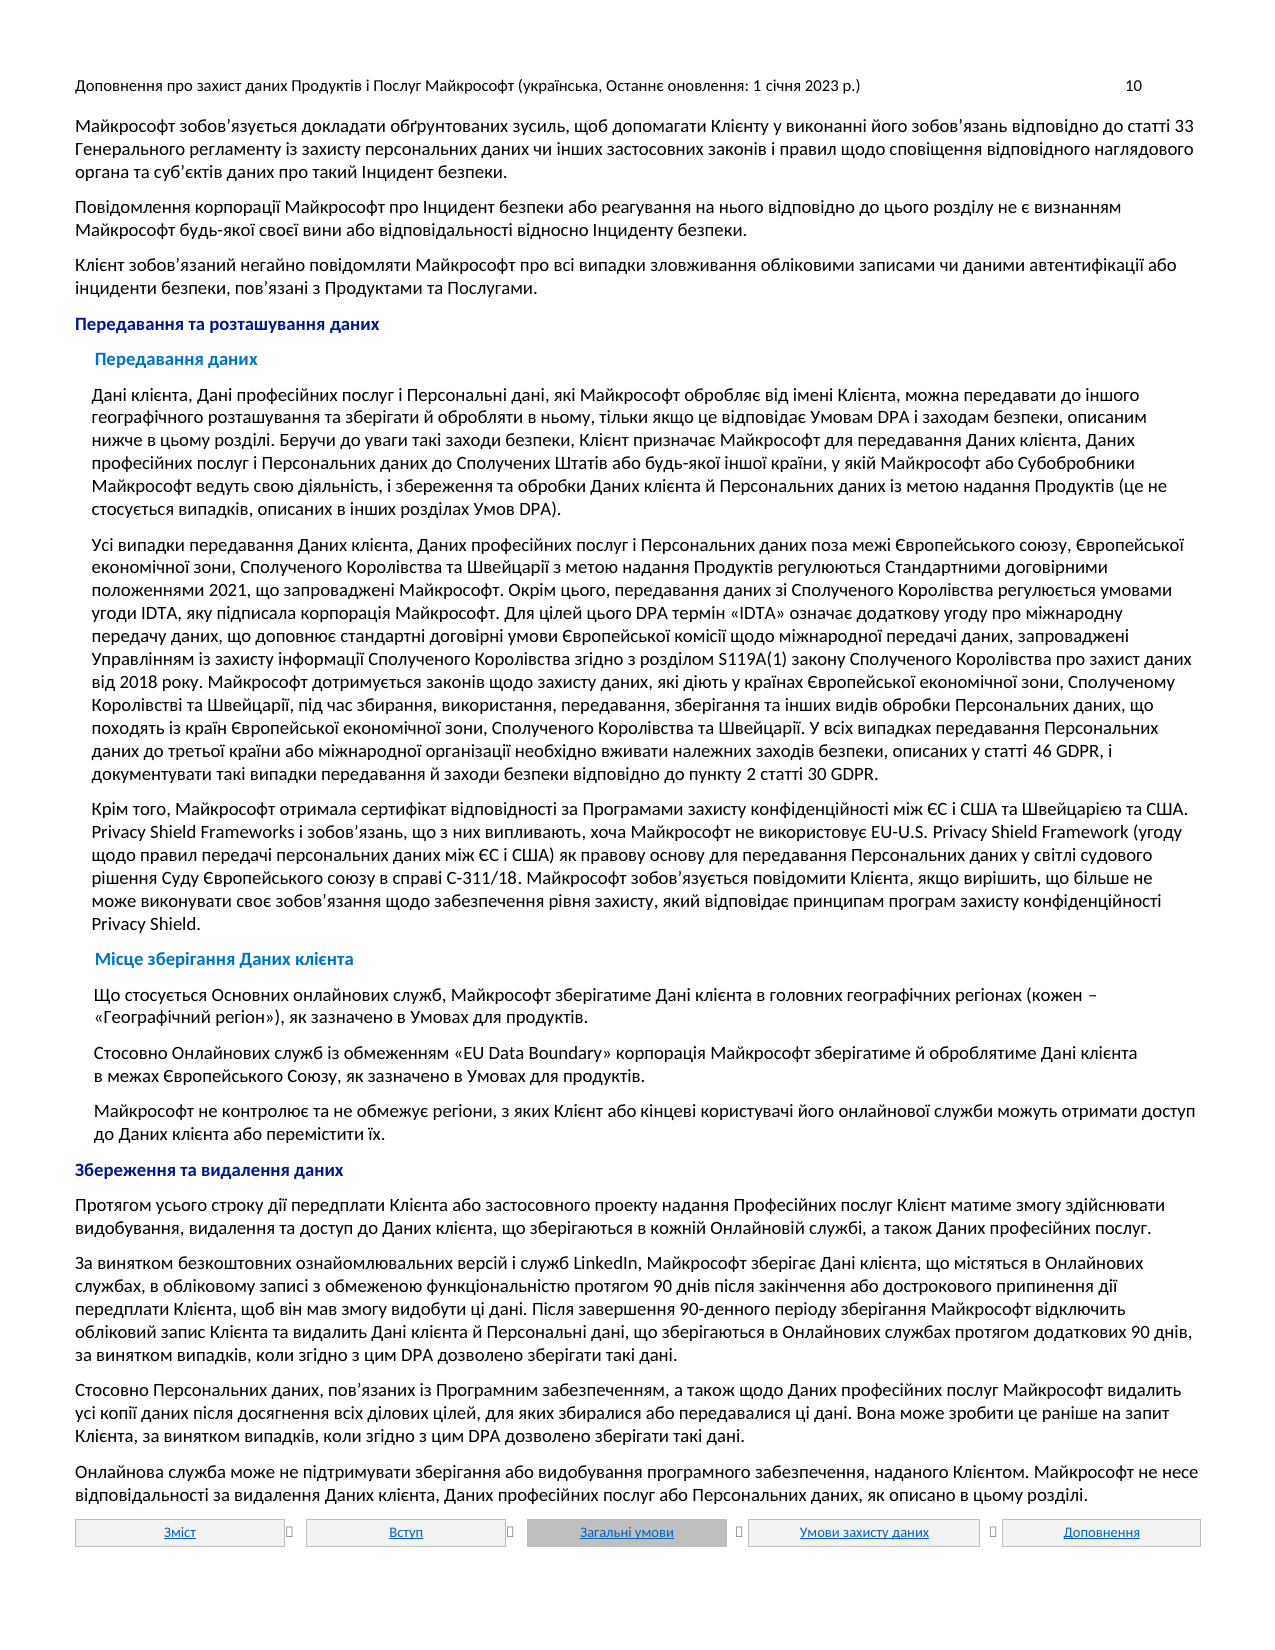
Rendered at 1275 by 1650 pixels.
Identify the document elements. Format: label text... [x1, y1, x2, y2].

list Крім того, Майкрософт отримала сертифікат відповідності за Програмами захисту конфіденційності між ЄС і США та Швейцарією та США. Privacy Shield Frameworks і зобов’язань, що з них випливають, хоча Майкрософт не використовує EU-U.S. Privacy Shield Framework (угоду щодо правил передачі персональних даних між ЄС і США) як правову основу для передавання Персональних даних у світлі судового рішення Суду Європейського союзу в справі C-311/18. Майкрософт зобов’язується повідомити Клієнта, якщо вирішить, що більше не може виконувати своє зобов’язання щодо забезпечення рівня захисту, який відповідає принципам програм захисту конфіденційності Privacy Shield. [91, 797, 1200, 935]
list Стосовно Персональних даних, пов’язаних із Програмним забезпеченням, а також щодо Даних професійних послуг Майкрософт видалить усі копії даних після досягнення всіх ділових цілей, для яких збиралися або передавалися ці дані. Вона може зробити це раніше на запит Клієнта, за винятком випадків, коли згідно з цим DPA дозволено зберігати такі дані. [75, 1379, 1200, 1447]
list Повідомлення корпорації Майкрософт про Інцидент безпеки або реагування на нього відповідно до цього розділу не є визнанням Майкрософт будь-якої своєї вини або відповідальності відносно Інциденту безпеки. [75, 195, 1200, 241]
list Онлайнова служба може не підтримувати зберігання або видобування програмного забезпечення, наданого Клієнтом. Майкрософт не несе відповідальності за видалення Даних клієнта, Даних професійних послуг або Персональних даних, як описано в цьому розділі. [75, 1460, 1200, 1506]
list Що стосується Основних онлайнових служб, Майкрософт зберігатиме Дані клієнта в головних географічних регіонах (кожен – «Географічний регіон»), як зазначено в Умовах для продуктів. [94, 983, 1200, 1029]
list Дані клієнта, Дані професійних послуг і Персональні дані, які Майкрософт обробляє від імені Клієнта, можна передавати до іншого географічного розташування та зберігати й обробляти в ньому, тільки якщо це відповідає Умовам DPA і заходам безпеки, описаним нижче в цьому розділі. Беручи до уваги такі заходи безпеки, Клієнт призначає Майкрософт для передавання Даних клієнта, Даних професійних послуг і Персональних даних до Сполучених Штатів або будь-якої іншої країни, у якій Майкрософт або Субобробники Майкрософт ведуть свою діяльність, і збереження та обробки Даних клієнта й Персональних даних із метою надання Продуктів (це не стосується випадків, описаних в інших розділах Умов DPA). [91, 383, 1200, 520]
list Протягом усього строку дії передплати Клієнта або застосовного проекту надання Професійних послуг Клієнт матиме змогу здійснювати видобування, видалення та доступ до Даних клієнта, що зберігаються в кожній Онлайновій службі, а також Даних професійних послуг. [75, 1193, 1200, 1239]
list Передавання даних [94, 347, 1200, 370]
subtitle Збереження та видалення даних [75, 1158, 1200, 1181]
list Місце зберігання Даних клієнта [94, 947, 1200, 970]
list Майкрософт зобов’язується докладати обґрунтованих зусиль, щоб допомагати Клієнту у виконанні його зобов’язань відповідно до статті 33 Генерального регламенту із захисту персональних даних чи інших застосовних законів і правил щодо сповіщення відповідного наглядового органа та суб’єктів даних про такий Інцидент безпеки. [75, 114, 1200, 183]
subtitle Передавання та розташування даних [75, 312, 1200, 335]
list Клієнт зобов’язаний негайно повідомляти Майкрософт про всі випадки зловживання обліковими записами чи даними автентифікації або інциденти безпеки, пов’язані з Продуктами та Послугами. [75, 254, 1200, 299]
list За винятком безкоштовних ознайомлювальних версій і служб LinkedIn, Майкрософт зберігає Дані клієнта, що містяться в Онлайнових службах, в обліковому записі з обмеженою функціональністю протягом 90 днів після закінчення або дострокового припинення дії передплати Клієнта, щоб він мав змогу видобути ці дані. Після завершення 90-денного періоду зберігання Майкрософт відключить обліковий запис Клієнта та видалить Дані клієнта й Персональні дані, що зберігаються в Онлайнових службах протягом додаткових 90 днів, за винятком випадків, коли згідно з цим DPA дозволено зберігати такі дані. [75, 1252, 1200, 1366]
list Усі випадки передавання Даних клієнта, Даних професійних послуг і Персональних даних поза межі Європейського союзу, Європейської економічної зони, Сполученого Королівства та Швейцарії з метою надання Продуктів регулюються Стандартними договірними положеннями 2021, що запроваджені Майкрософт. Окрім цього, передавання даних зі Сполученого Королівства регулюється умовами угоди IDTA, яку підписала корпорація Майкрософт. Для цілей цього DPA термін «IDTA» означає додаткову угоду про міжнародну передачу даних, що доповнює стандартні договірні умови Європейської комісії щодо міжнародної передачі даних, запроваджені Управлінням із захисту інформації Сполученого Королівства згідно з розділом S119A(1) закону Сполученого Королівства про захист даних від 2018 року. Майкрософт дотримується законів щодо захисту даних, які діють у країнах Європейської економічної зони, Сполученому Королівстві та Швейцарії, під час збирання, використання, передавання, зберігання та інших видів обробки Персональних даних, що походять із країн Європейської економічної зони, Сполученого Королівства та Швейцарії. У всіх випадках передавання Персональних даних до третьої країни або міжнародної організації необхідно вживати належних заходів безпеки, описаних у статті 46 GDPR, і документувати такі випадки передавання й заходи безпеки відповідно до пункту 2 статті 30 GDPR. [91, 533, 1200, 785]
list Стосовно Онлайнових служб із обмеженням «EU Data Boundary» корпорація Майкрософт зберігатиме й оброблятиме Дані клієнта в межах Європейського Союзу, як зазначено в Умовах для продуктів. [94, 1041, 1200, 1087]
list Майкрософт не контролює та не обмежує регіони, з яких Клієнт або кінцеві користувачі його онлайнової служби можуть отримати доступ до Даних клієнта або перемістити їх. [94, 1099, 1200, 1145]
